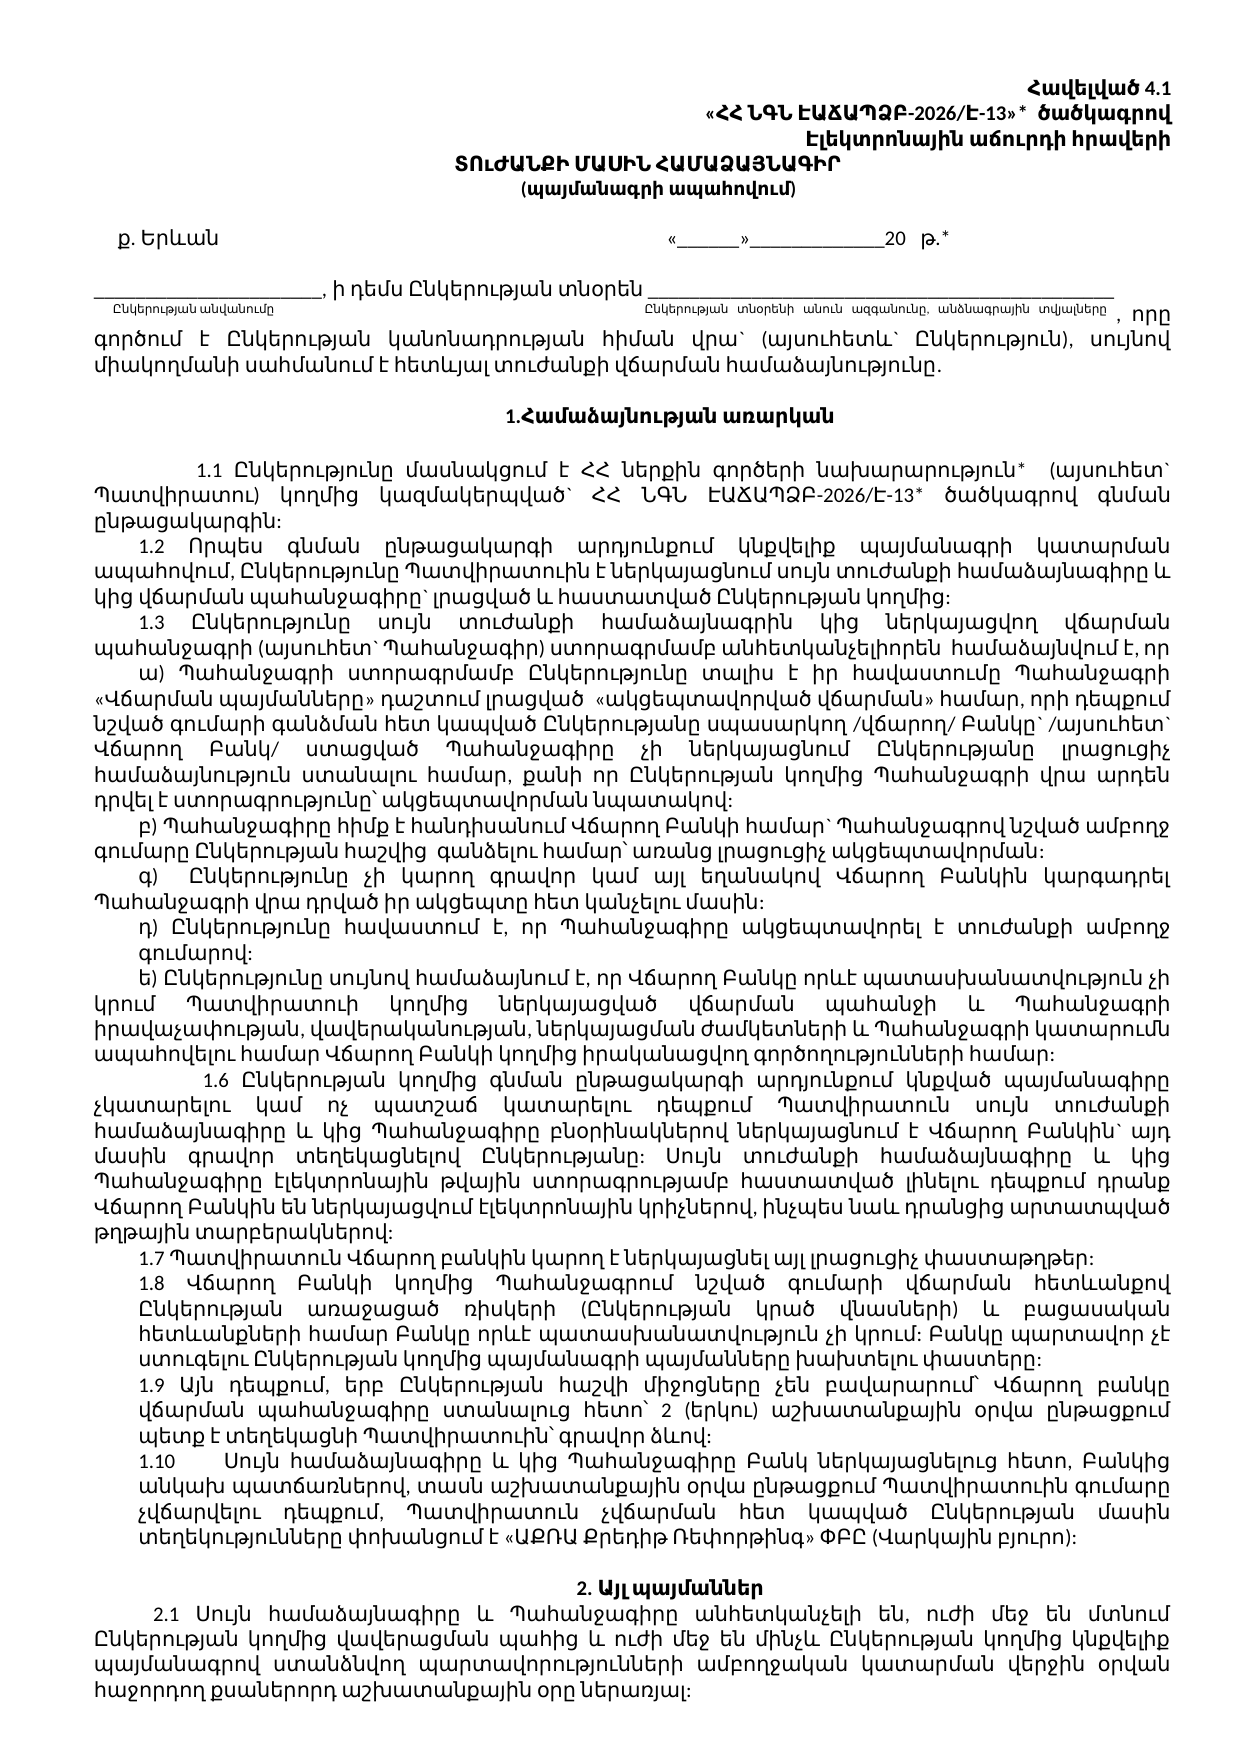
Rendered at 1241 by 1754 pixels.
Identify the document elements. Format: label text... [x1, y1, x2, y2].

text 1.9 Այն դեպքում, երբ Ընկերության հաշվի միջոցները չեն բավարարում՝ Վճարող բանկը վճարման պահանջագիրը ստանալուց հետո՝ 2 (երկու) աշխատանքային օրվա ընթացքում պետք է տեղեկացնի Պատվիրատուին՝ գրավոր ձևով: [138, 1372, 1171, 1448]
text Հավելված 4.1 [94, 75, 1171, 100]
text ք. Երևան «______»_____________20 թ.* [94, 225, 1171, 250]
text 2.1 Սույն համաձայնագիրը և Պահանջագիրը անհետկանչելի են, ուժի մեջ են մտնում Ընկերության կողմից վավերացման պահից և ուժի մեջ են մինչև Ընկերության կողմից կնքվելիք պայմանագրով ստանձնվող պարտավորությունների ամբողջական կատարման վերջին օրվան հաջորդող քսաներորդ աշխատանքային օրը ներառյալ: [94, 1601, 1171, 1702]
text 1.Համաձայնության առարկան [169, 403, 1171, 428]
text 2. Այլ պայմաններ [169, 1575, 1171, 1601]
text 1.10 Սույն համաձայնագիրը և կից Պահանջագիրը Բանկ ներկայացնելուց հետո, Բանկից անկախ պատճառներով, տասն աշխատանքային օրվա ընթացքում Պատվիրատուին գումարը չվճարվելու դեպքում, Պատվիրատուն չվճարման հետ կապված Ընկերության մասին տեղեկությունները փոխանցում է «ԱՔՌԱ Քրեդիթ Ռեփորթինգ» ՓԲԸ (Վարկային բյուրո): [138, 1448, 1171, 1550]
text 1.1 Ընկերությունը մասնակցում է ՀՀ ներքին գործերի նախարարություն* (այսուհետ` Պատվիրատու) կողմից կազմակերպված` ՀՀ ՆԳՆ ԷԱՃԱՊՁԲ-2026/Է-13* ծածկագրով գնման ընթացակարգին: [94, 457, 1171, 533]
text բ) Պահանջագիրը հիմք է հանդիսանում Վճարող Բանկի համար` Պահանջագրով նշված ամբողջ գումարը Ընկերության հաշվից գանձելու համար՝ առանց լրացուցիչ ակցեպտավորման: [94, 813, 1171, 864]
text 1.2 Որպես գնման ընթացակարգի արդյունքում կնքվելիք պայմանագրի կատարման ապահովում, Ընկերությունը Պատվիրատուին է ներկայացնում սույն տուժանքի համաձայնագիրը և կից վճարման պահանջագիրը` լրացված և հաստատված Ընկերության կողմից: [94, 533, 1171, 609]
text (պայմանագրի ապահովում) [94, 177, 1171, 199]
text ե) Ընկերությունը սույնով համաձայնում է, որ Վճարող Բանկը որևէ պատասխանատվություն չի կրում Պատվիրատուի կողմից ներկայացված վճարման պահանջի և Պահանջագրի իրավաչափության, վավերականության, ներկայացման ժամկետների և Պահանջագրի կատարումն ապահովելու համար Վճարող Բանկի կողմից իրականացվող գործողությունների համար: [94, 965, 1171, 1067]
text ՏՈւԺԱՆՔԻ ՄԱՍԻՆ ՀԱՄԱՁԱՅՆԱԳԻՐ [94, 151, 1171, 177]
text 1.8 Վճարող Բանկի կողմից Պահանջագրում նշված գումարի վճարման հետևանքով Ընկերության առաջացած ռիսկերի (Ընկերության կրած վնասների) և բացասական հետևանքների համար Բանկը որևէ պատասխանատվություն չի կրում: Բանկը պարտավոր չէ ստուգելու Ընկերության կողմից պայմանագրի պայմանները խախտելու փաստերը: [138, 1270, 1171, 1372]
text գ) Ընկերությունը չի կարող գրավոր կամ այլ եղանակով Վճարող Բանկին կարգադրել Պահանջագրի վրա դրված իր ակցեպտը հետ կանչելու մասին: [94, 864, 1171, 914]
text «ՀՀ ՆԳՆ ԷԱՃԱՊՁԲ-2026/Է-13»* ծածկագրով [94, 100, 1171, 126]
text 1.6 Ընկերության կողմից գնման ընթացակարգի արդյունքում կնքված պայմանագիրը չկատարելու կամ ոչ պատշաճ կատարելու դեպքում Պատվիրատուն սույն տուժանքի համաձայնագիրը և կից Պահանջագիրը բնօրինակներով ներկայացնում է Վճարող Բանկին` այդ մասին գրավոր տեղեկացնելով Ընկերությանը: Սույն տուժանքի համաձայնագիրը և կից Պահանջագիրը էլեկտրոնային թվային ստորագրությամբ հաստատված լինելու դեպքում դրանք Վճարող Բանկին են ներկայացվում էլեկտրոնային կրիչներով, ինչպես նաև դրանցից արտատպված թղթային տարբերակներով: [94, 1067, 1171, 1245]
text Էլեկտրոնային աճուրդի հրավերի [94, 126, 1171, 151]
text Ընկերության անվանումը Ընկերության տնօրենի անուն ազգանունը, անձնագրային տվյալները , որը գործում է Ընկերության կանոնադրության հիման վրա` (այսուհետև` Ընկերություն), սույնով միակողմանի սահմանում է հետևյալ տուժանքի վճարման համաձայնությունը. [94, 301, 1171, 377]
text 1.3 Ընկերությունը սույն տուժանքի համաձայնագրին կից ներկայացվող վճարման պահանջագրի (այսուհետ` Պահանջագիր) ստորագրմամբ անհետկանչելիորեն համաձայնվում է, որ [94, 609, 1171, 660]
text դ) Ընկերությունը հավաստում է, որ Պահանջագիրը ակցեպտավորել է տուժանքի ամբողջ գումարով: [138, 914, 1171, 965]
text ______________________, ի դեմս Ընկերության տնօրեն _____________________________________________ [94, 276, 1171, 301]
text ա) Պահանջագրի ստորագրմամբ Ընկերությունը տալիս է իր հավաստումը Պահանջագրի «Վճարման պայմանները» դաշտում լրացված «ակցեպտավորված վճարման» համար, որի դեպքում նշված գումարի գանձման հետ կապված Ընկերությանը սպասարկող /վճարող/ Բանկը` /այսուհետ` Վճարող Բանկ/ ստացված Պահանջագիրը չի ներկայացնում Ընկերությանը լրացուցիչ համաձայնություն ստանալու համար, քանի որ Ընկերության կողմից Պահանջագրի վրա արդեն դրվել է ստորագրությունը՝ ակցեպտավորման նպատակով: [94, 660, 1171, 813]
text 1.7 Պատվիրատուն Վճարող բանկին կարող է ներկայացնել այլ լրացուցիչ փաստաթղթեր: [138, 1245, 1171, 1270]
